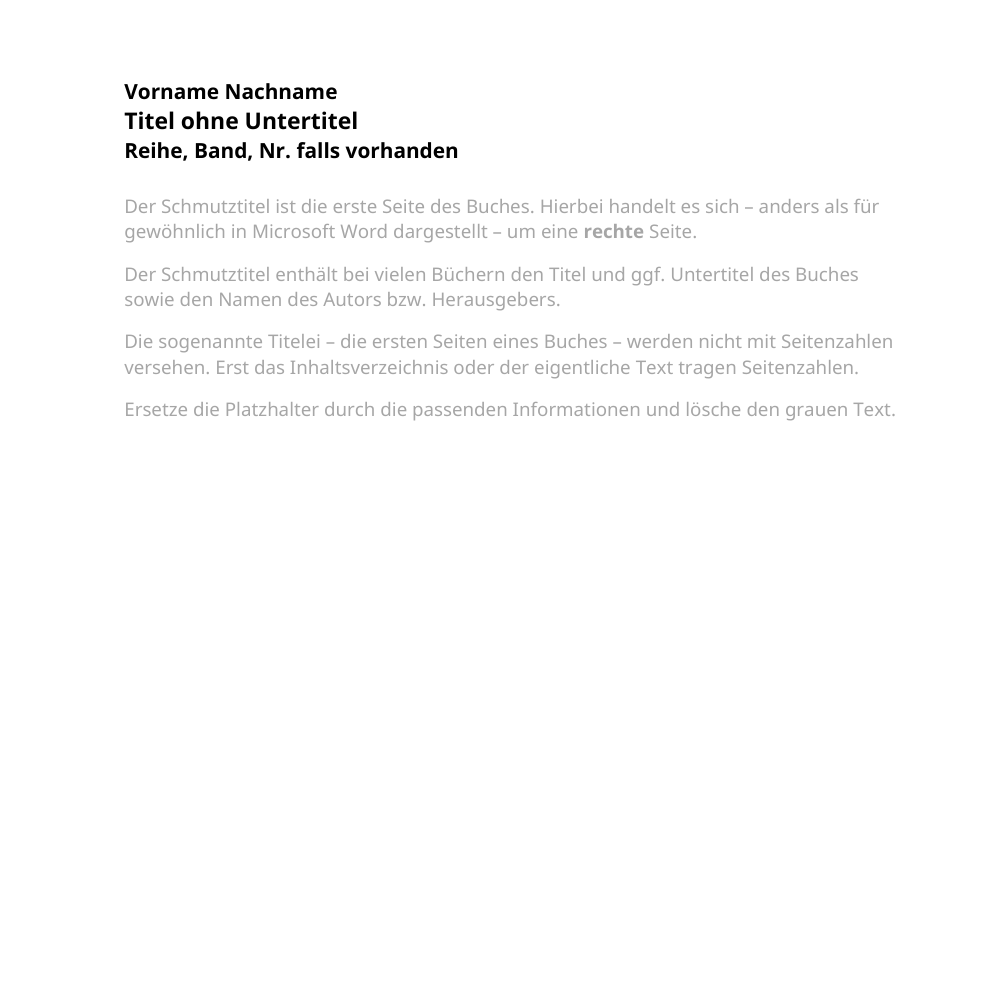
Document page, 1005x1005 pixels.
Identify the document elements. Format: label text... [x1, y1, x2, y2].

text Der Schmutztitel ist die erste Seite des Buches. Hierbei handelt es sich – anders als für gewöhnlich in Microsoft Word dargestellt – um eine rechte Seite. [124, 193, 909, 244]
text Die sogenannte Titelei – die ersten Seiten eines Buches – werden nicht mit Seitenzahlen versehen. Erst das Inhaltsverzeichnis oder der eigentliche Text tragen Seitenzahlen. [124, 329, 909, 380]
text Titel ohne Untertitel [124, 105, 909, 136]
text Vorname Nachname [124, 77, 909, 105]
text Ersetze die Platzhalter durch die passenden Informationen und lösche den grauen Text. [124, 396, 909, 422]
text Der Schmutztitel enthält bei vielen Büchern den Titel und ggf. Untertitel des Buches sowie den Namen des Autors bzw. Herausgebers. [124, 261, 909, 312]
text Reihe, Band, Nr. falls vorhanden [124, 136, 909, 165]
